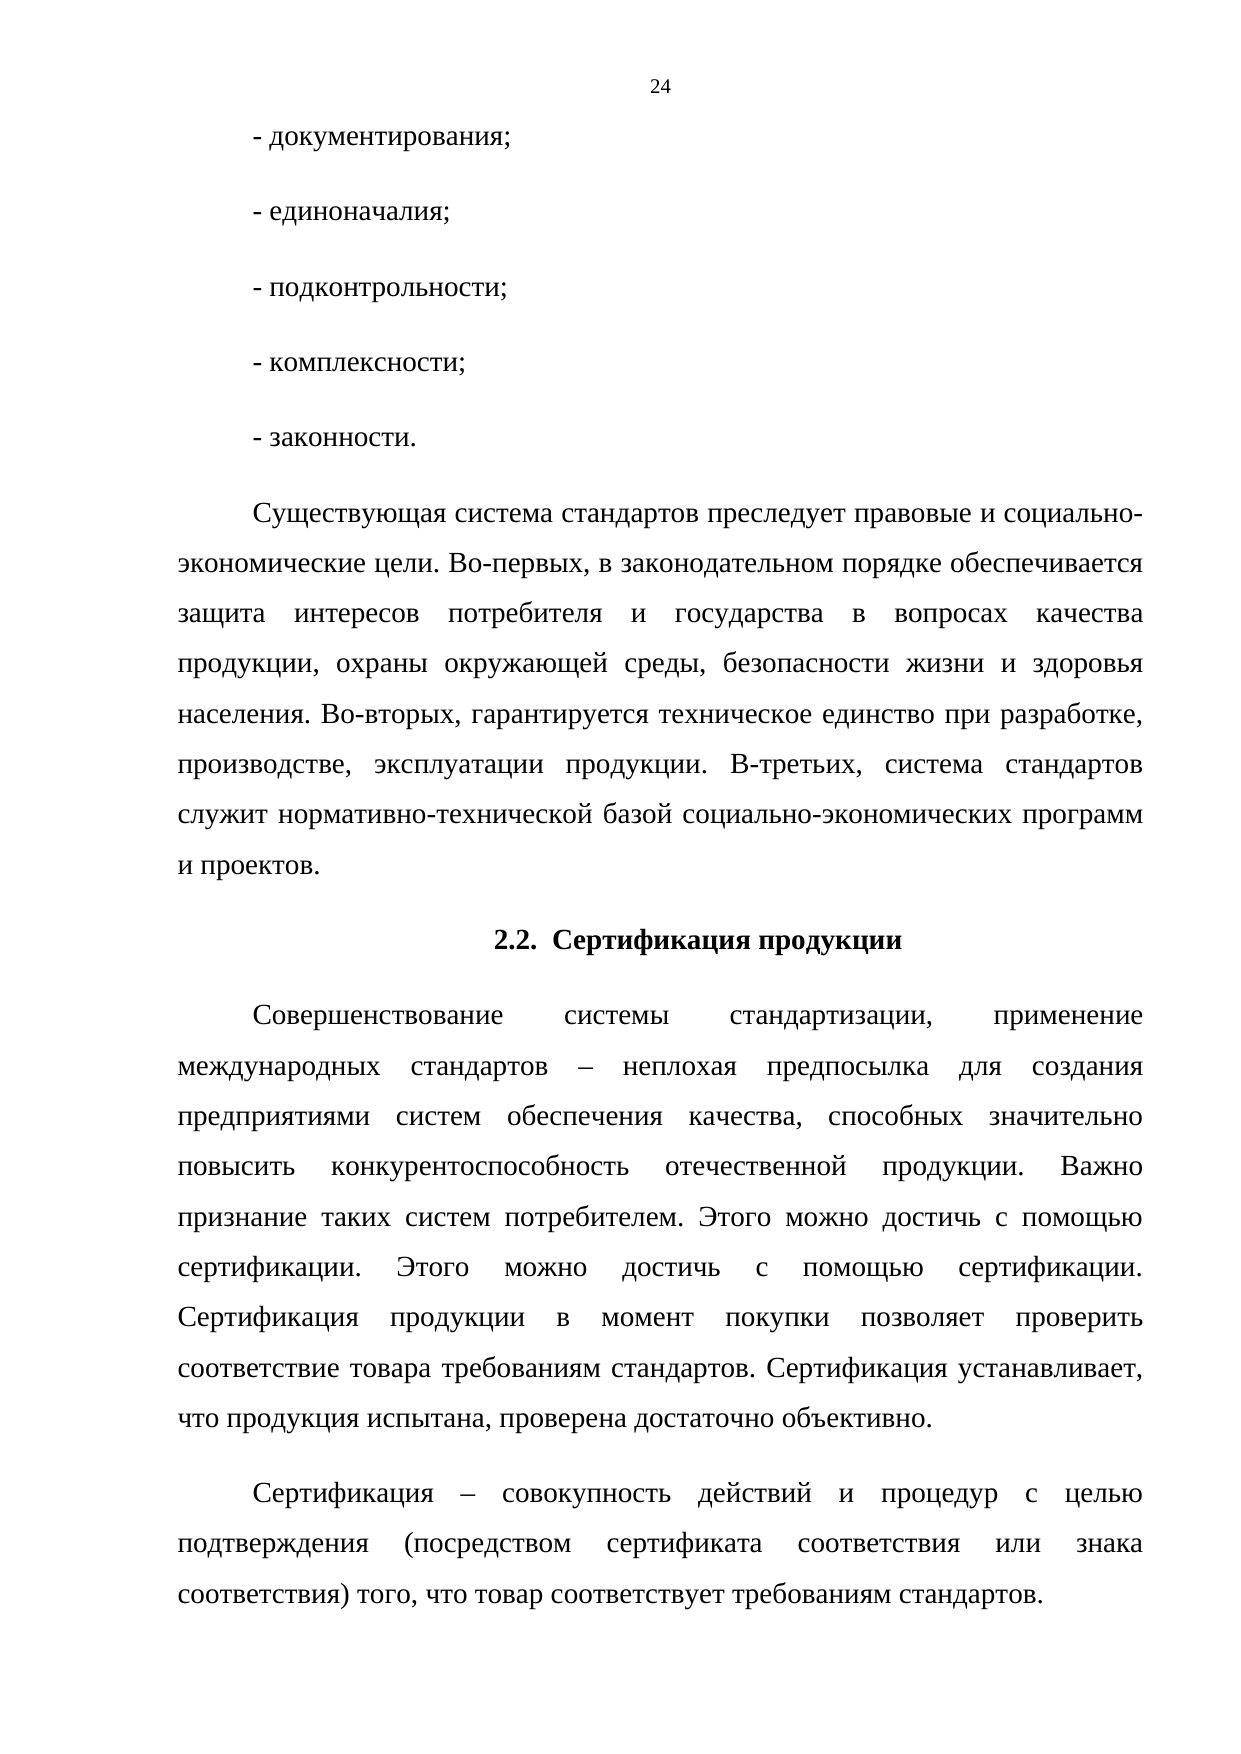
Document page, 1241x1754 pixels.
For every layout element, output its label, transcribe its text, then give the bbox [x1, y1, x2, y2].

text - единоначалия; [177, 193, 1144, 227]
text - комплексности; [177, 344, 1144, 378]
text Существующая система стандартов преследует правовые и социально-экономические цели. Во-первых, в законодательном порядке обеспечивается защита интересов потребителя и государства в вопросах качества продукции, охраны окружающей среды, безопасности жизни и здоровья населения. Во-вторых, гарантируется техническое единство при разработке, производстве, эксплуатации продукции. В-третьих, система стандартов служит нормативно-технической базой социально-экономических программ и проектов. [177, 495, 1144, 880]
text - подконтрольности; [177, 269, 1144, 302]
text Совершенствование системы стандартизации, применение международных стандартов – неплохая предпосылка для создания предприятиями систем обеспечения качества, способных значительно повысить конкурентоспособность отечественной продукции. Важно признание таких систем потребителем. Этого можно достичь с помощью сертификации. Этого можно достичь с помощью сертификации. Сертификация продукции в момент покупки позволяет проверить соответствие товара требованиям стандартов. Сертификация устанавливает, что продукция испытана, проверена достаточно объективно. [177, 997, 1144, 1433]
text - законности. [177, 419, 1144, 453]
text Сертификация – совокупность действий и процедур с целью подтверждения (посредством сертификата соответствия или знака соответствия) того, что товар соответствует требованиям стандартов. [177, 1475, 1144, 1609]
text 2.2. Сертификация продукции [177, 922, 1144, 956]
text - документирования; [177, 118, 1144, 152]
